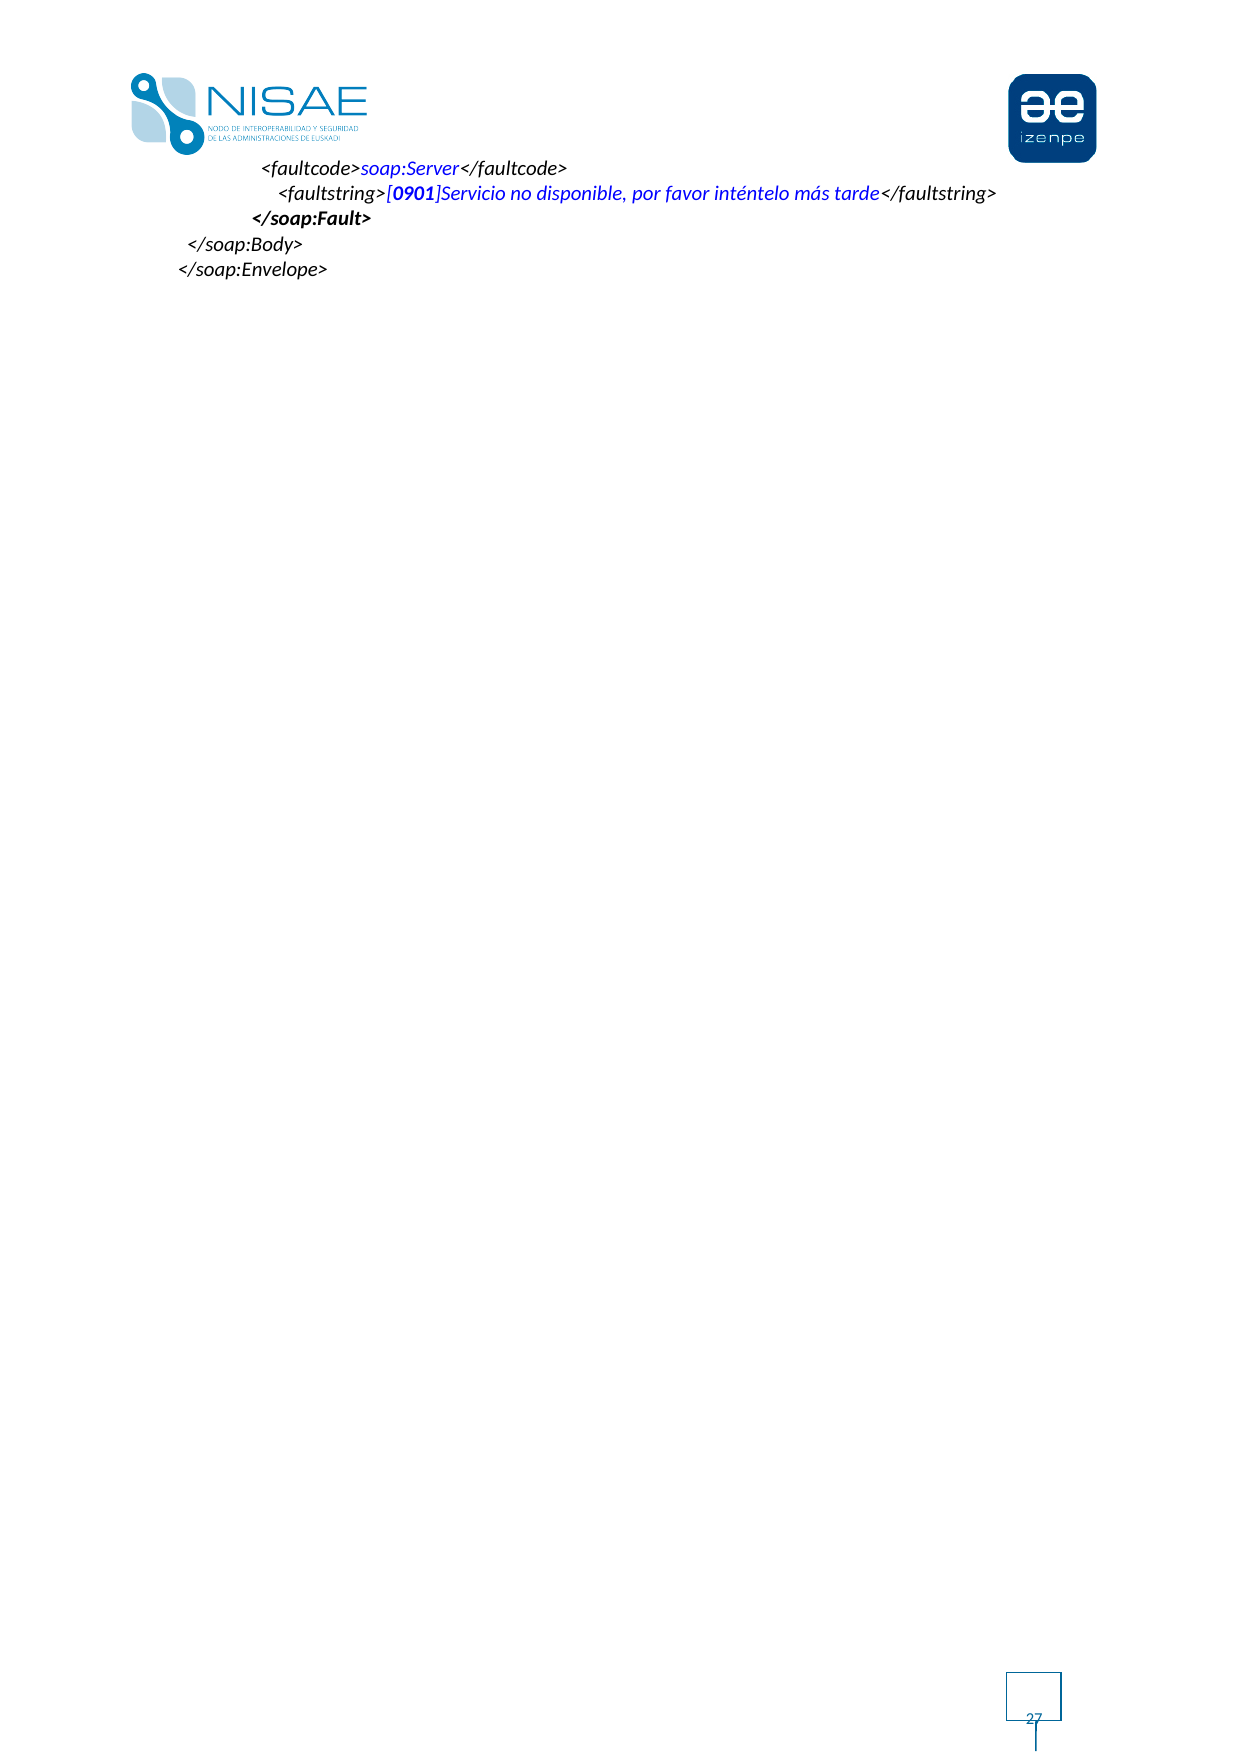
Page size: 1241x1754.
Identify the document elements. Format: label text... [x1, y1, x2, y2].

text </soap:Body> [177, 231, 1063, 256]
picture [149, 73, 386, 155]
picture [118, 73, 180, 155]
text <faultcode>soap:Server</faultcode> [177, 155, 1063, 180]
picture [139, 81, 148, 90]
text <faultstring>[0901]Servicio no disponible, por favor inténtelo más tarde</faultstring> [277, 180, 1063, 206]
picture [181, 131, 193, 143]
picture [1007, 74, 1097, 163]
text </soap:Fault> [177, 206, 1063, 231]
text </soap:Envelope> [177, 256, 1063, 282]
